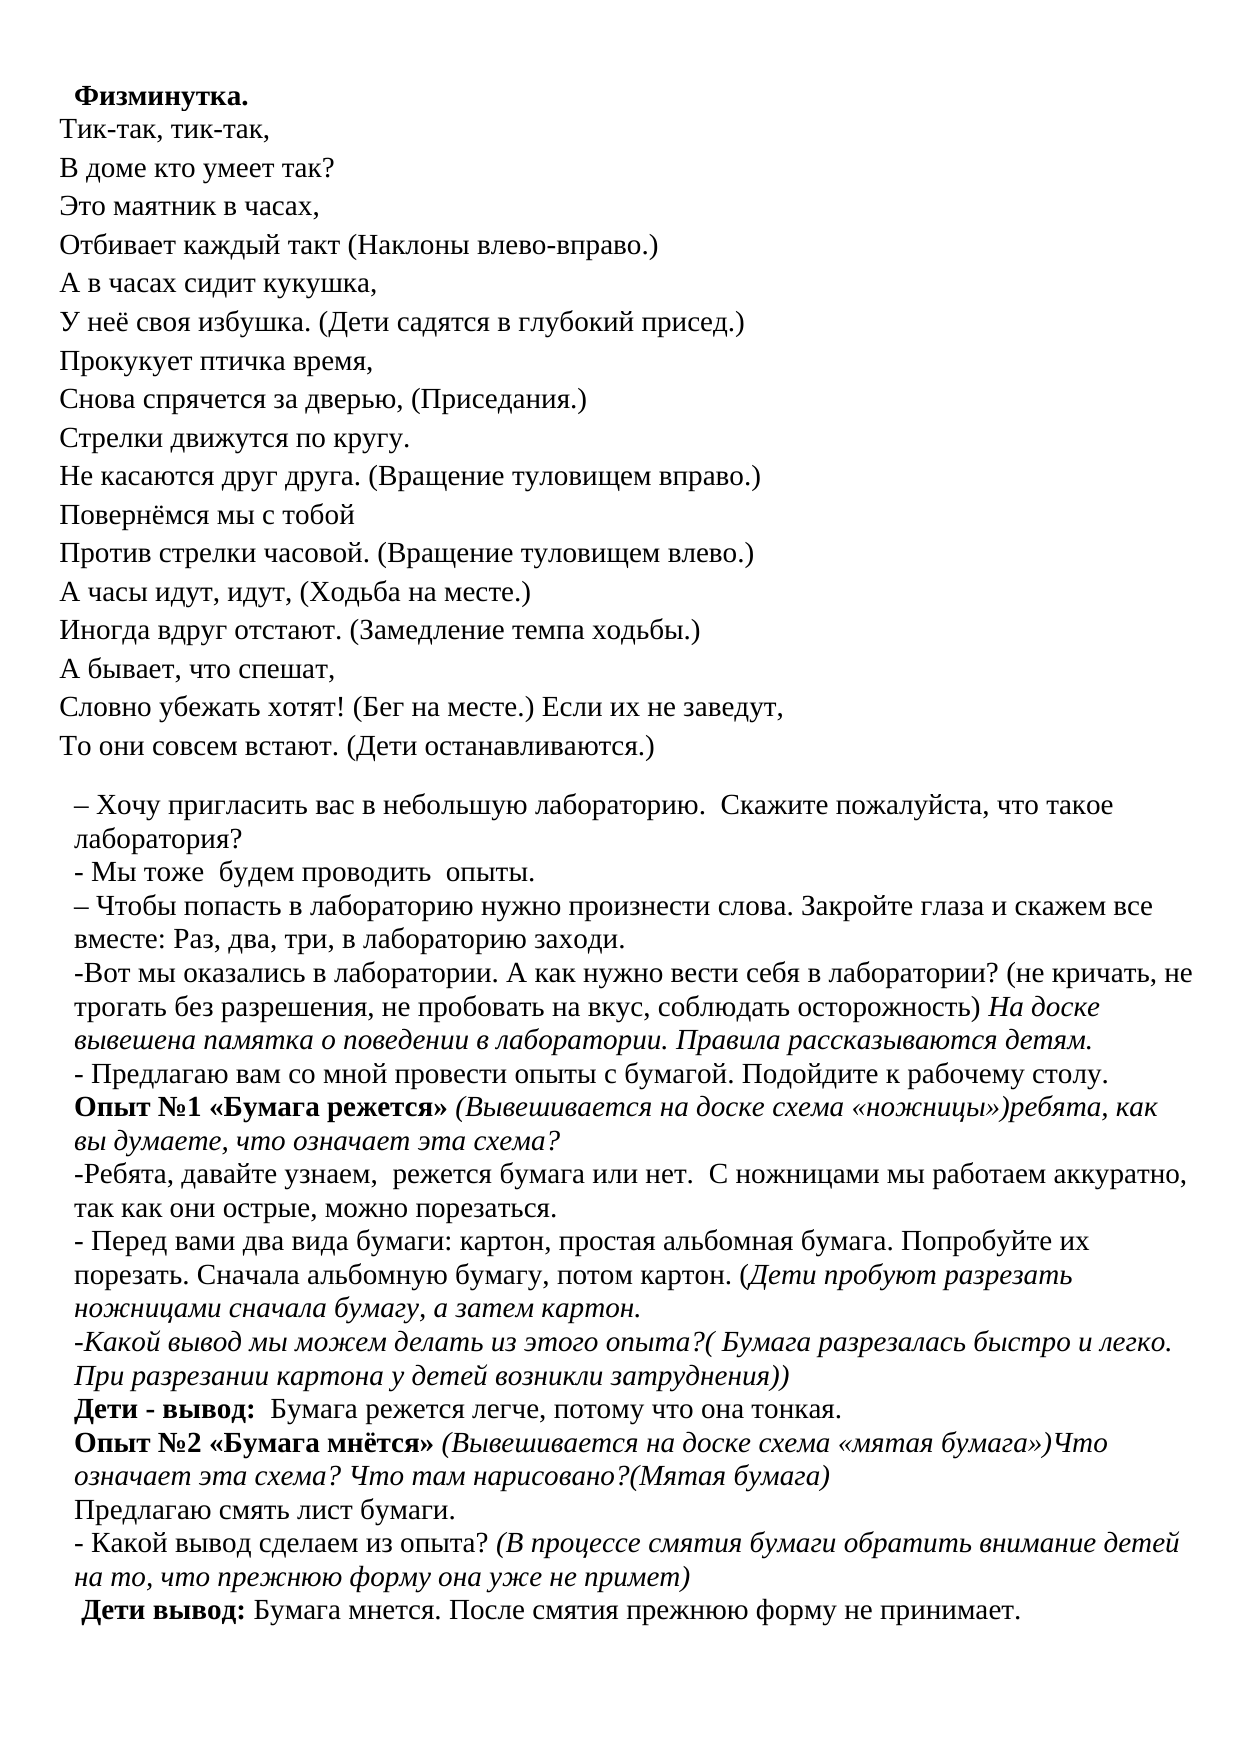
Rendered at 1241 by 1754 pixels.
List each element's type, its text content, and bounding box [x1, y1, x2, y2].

text - Перед вами два вида бумаги: картон, простая альбомная бумага. Попробуйте их порезать. Сначала альбомную бумагу, потом картон. (Дети пробуют разрезать ножницами сначала бумагу, а затем картон. [74, 1223, 1196, 1324]
text Опыт №1 «Бумага режется» (Вывешивается на доске схема «ножницы»)ребята, как вы думаете, что означает эта схема? [74, 1089, 1196, 1156]
text - Какой вывод сделаем из опыта? (В процессе смятия бумаги обратить внимание детей на то, что прежнюю форму она уже не примет) [74, 1525, 1196, 1592]
text -Ребята, давайте узнаем, режется бумага или нет. С ножницами мы работаем аккуратно, так как они острые, можно порезаться. [74, 1156, 1196, 1223]
text Дети вывод: Бумага мнется. После смятия прежнюю форму не принимает. [74, 1592, 1196, 1626]
text Физминутка. [74, 78, 1196, 111]
text -Какой вывод мы можем делать из этого опыта?( Бумага разрезалась быстро и легко. При разрезании картона у детей возникли затруднения)) [74, 1324, 1196, 1391]
text Опыт №2 «Бумага мнётся» (Вывешивается на доске схема «мятая бумага»)Что означает эта схема? Что там нарисовано?(Мятая бумага) [74, 1425, 1196, 1492]
text – Хочу пригласить вас в небольшую лабораторию. Скажите пожалуйста, что такое лаборатория? [74, 787, 1196, 854]
text -Вот мы оказались в лаборатории. А как нужно вести себя в лаборатории? (не кричать, не трогать без разрешения, не пробовать на вкус, соблюдать осторожность) На доске вывешена памятка о поведении в лаборатории. Правила рассказываются детям. [74, 955, 1196, 1056]
text - Мы тоже будем проводить опыты. [74, 854, 1196, 888]
text – Чтобы попасть в лабораторию нужно произнести слова. Закройте глаза и скажем все вместе: Раз, два, три, в лабораторию заходи. [74, 888, 1196, 955]
text Предлагаю смять лист бумаги. [74, 1492, 1196, 1525]
text Тик-так, тик-так, В доме кто умеет так? Это маятник в часах, Отбивает каждый такт (Наклоны влево-вправо.) А в часах сидит кукушка, У неё своя избушка. (Дети садятся в глубокий присед.) Прокукует птичка время, Снова спрячется за дверью, (Приседания.) Стрелки движутся по кругу. Не касаются друг друга. (Вращение туловищем вправо.) Повернёмся мы с тобой Против стрелки часовой. (Вращение туловищем влево.) А часы идут, идут, (Ходьба на месте.) Иногда вдруг отстают. (Замедление темпа ходьбы.) А бывает, что спешат, Словно убежать хотят! (Бег на месте.) Если их не заведут, То они совсем встают. (Дети останавливаются.) [59, 111, 1196, 762]
text Дети - вывод: Бумага режется легче, потому что она тонкая. [74, 1391, 1196, 1425]
text - Предлагаю вам со мной провести опыты с бумагой. Подойдите к рабочему столу. [74, 1056, 1196, 1089]
